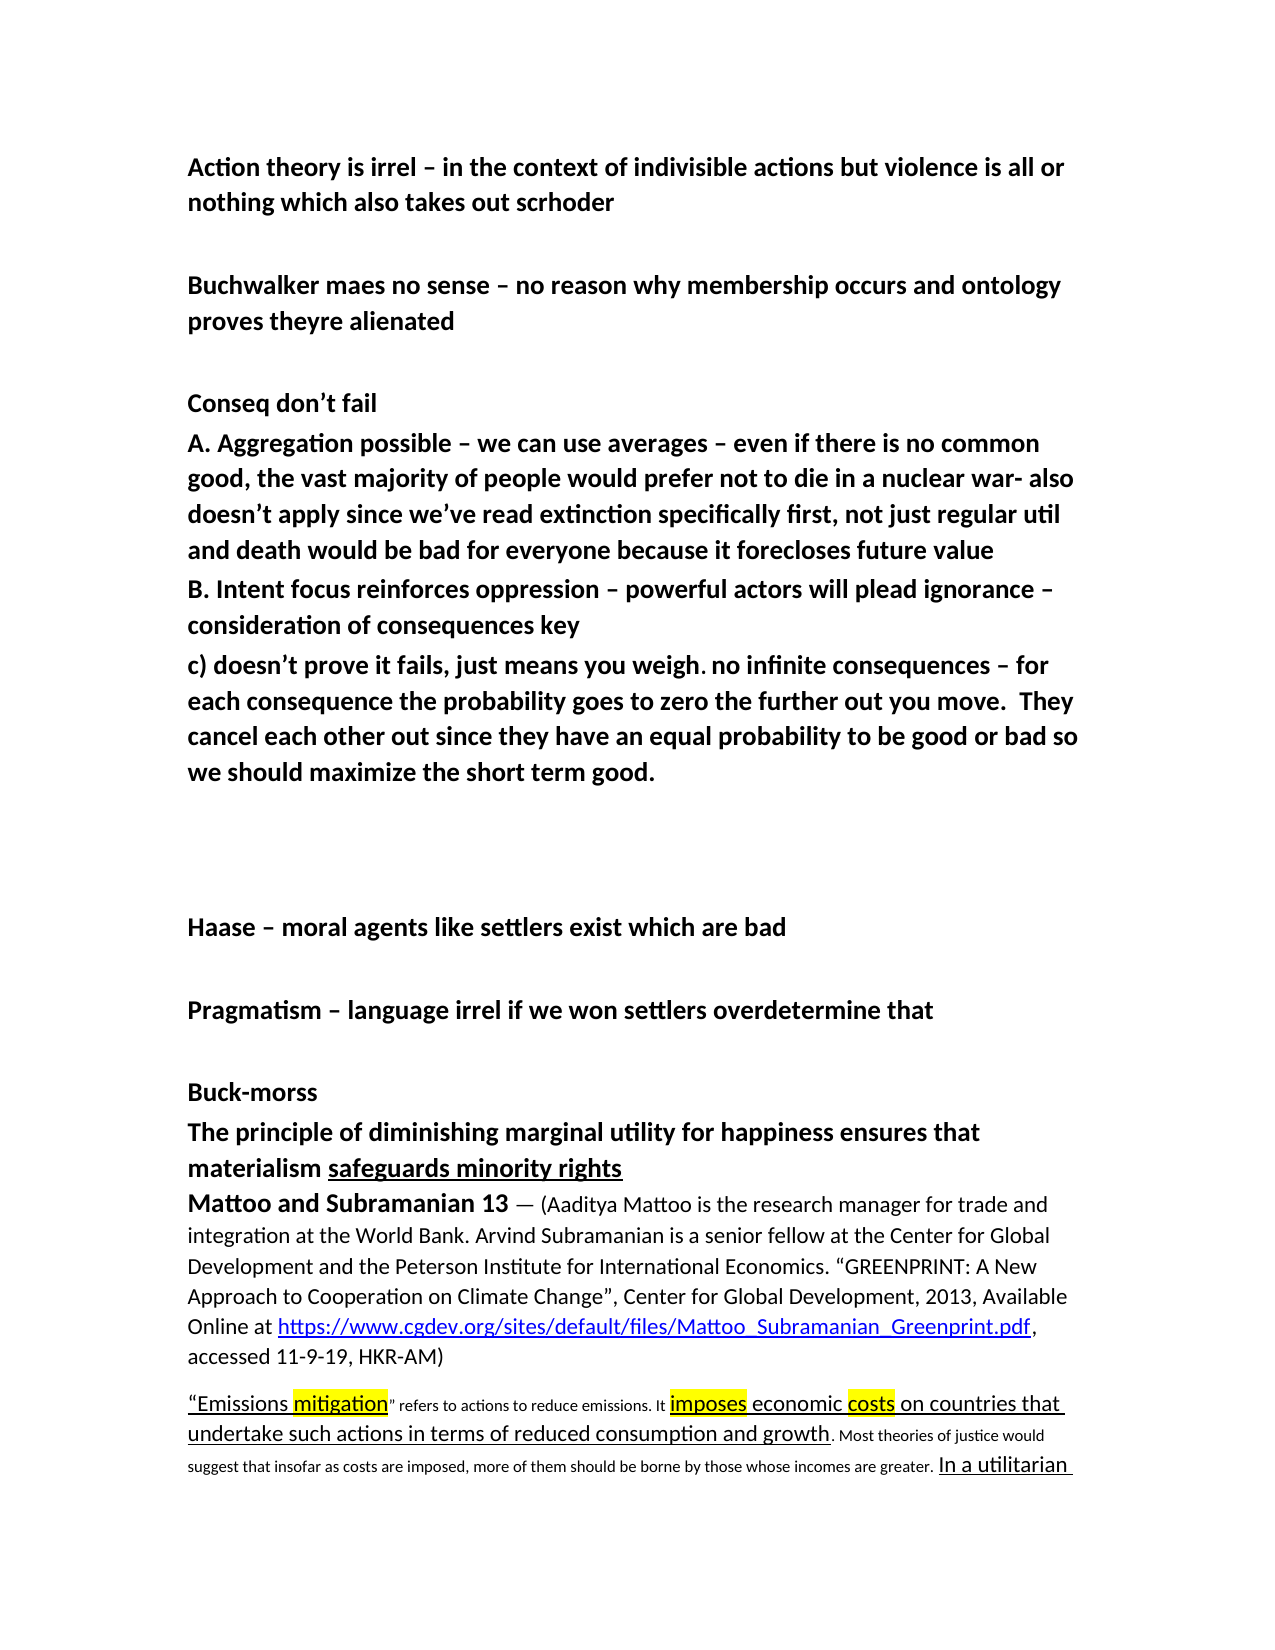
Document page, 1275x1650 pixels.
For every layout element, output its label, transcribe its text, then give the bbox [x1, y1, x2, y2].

subtitle Conseq don’t fail [187, 386, 1087, 419]
subtitle Pragmatism – language irrel if we won settlers overdetermine that [187, 993, 1087, 1026]
subtitle Haase – moral agents like settlers exist which are bad [187, 910, 1087, 943]
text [187, 1389, 1087, 1478]
subtitle Action theory is irrel – in the context of indivisible actions but violence is all or nothing which also takes out scrhoder [187, 150, 1087, 219]
text Mattoo and Subramanian 13 — (Aaditya Mattoo is the research manager for trade and integration at the World Bank. Arvind Subramanian is a senior fellow at the Center for Global Development and the Peterson Institute for International Economics. “GREENPRINT: A New Approach to Cooperation on Climate Change”, Center for Global Development, 2013, Available Online at https://www.cgdev.org/sites/default/files/Mattoo_Subramanian_Greenprint.pdf, accessed 11-9-19, HKR-AM) [187, 1186, 1087, 1371]
subtitle c) doesn’t prove it fails, just means you weigh. no infinite consequences – for each consequence the probability goes to zero the further out you move. They cancel each other out since they have an equal probability to be good or bad so we should maximize the short term good. [187, 648, 1087, 788]
subtitle Buck-morss [187, 1075, 1087, 1108]
subtitle B. Intent focus reinforces oppression – powerful actors will plead ignorance – consideration of consequences key [187, 573, 1087, 641]
subtitle Buchwalker maes no sense – no reason why membership occurs and ontology proves theyre alienated [187, 268, 1087, 337]
subtitle The principle of diminishing marginal utility for happiness ensures that materialism safeguards minority rights [187, 1115, 1087, 1184]
subtitle A. Aggregation possible – we can use averages – even if there is no common good, the vast majority of people would prefer not to die in a nuclear war- also doesn’t apply since we’ve read extinction specifically first, not just regular util and death would be bad for everyone because it forecloses future value [187, 426, 1087, 566]
